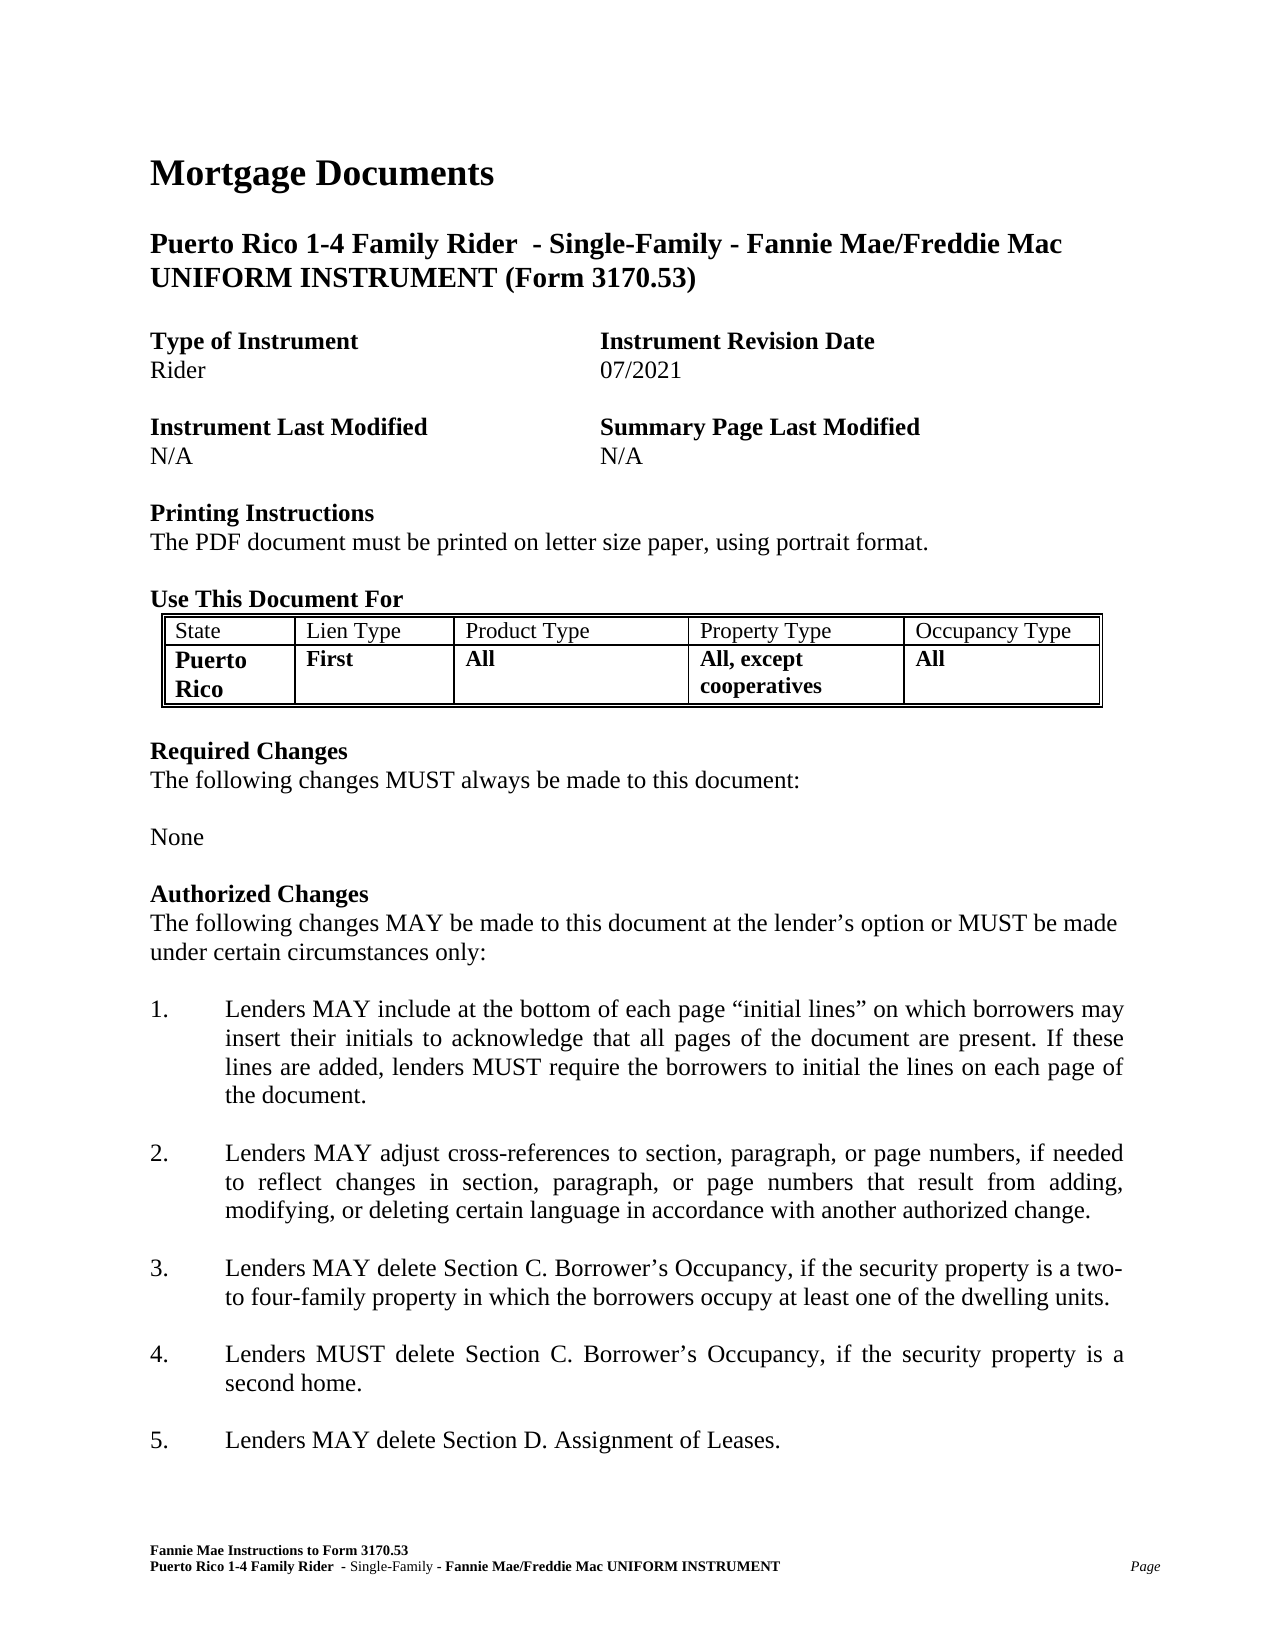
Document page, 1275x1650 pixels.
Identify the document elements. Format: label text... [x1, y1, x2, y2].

text The following changes MAY be made to this document at the lender’s option or MUST be made under certain circumstances only: [150, 908, 1125, 966]
text Type of Instrument Instrument Revision Date [150, 326, 1125, 355]
table_cell All [905, 646, 1099, 703]
text 1. Lenders MAY include at the bottom of each page “initial lines” on which borrowers may insert their initials to acknowledge that all pages of the document are present. If these lines are added, lenders MUST require the borrowers to initial the lines on each page of the document. [150, 994, 1125, 1109]
table_cell First [296, 646, 453, 703]
table_header Lien Type [296, 618, 453, 644]
text Rider 07/2021 [150, 355, 1125, 384]
text Required Changes [150, 736, 1125, 765]
text The PDF document must be printed on letter size paper, using portrait format. [150, 527, 1125, 556]
table_header Product Type [455, 618, 688, 644]
text 1-4 Family Rider - Single-Family - Fannie Mae/Freddie Mac UNIFORM INSTRUMENT (Form 3170.53) [150, 226, 1125, 293]
table_cell All, except cooperatives [689, 646, 903, 703]
table_header State [166, 618, 294, 644]
text Use This Document For [150, 584, 1125, 613]
table_cell All [455, 646, 688, 703]
text 3. Lenders MAY delete Section C. Borrower’s Occupancy, if the security property is a two- to four-family property in which the borrowers occupy at least one of the dwelling units. [150, 1253, 1125, 1311]
text Authorized Changes [150, 879, 1125, 908]
subtitle Mortgage Documents [150, 150, 1125, 193]
text None [150, 822, 1125, 851]
table_header Occupancy Type [905, 618, 1099, 644]
text Instrument Last Modified Summary Page Last Modified [150, 412, 1125, 441]
text 2. Lenders MAY adjust cross-references to section, paragraph, or page numbers, if needed to reflect changes in section, paragraph, or page numbers that result from adding, modifying, or deleting certain language in accordance with another authorized change. [150, 1138, 1125, 1224]
text Printing Instructions [150, 498, 1125, 527]
text 4. Lenders MUST delete Section C. Borrower’s Occupancy, if the security property is a second home. [150, 1339, 1125, 1397]
table_header Property Type [689, 618, 903, 644]
text The following changes MUST always be made to this document: [150, 765, 1125, 793]
text N/A N/A [150, 441, 1125, 469]
text 5. Lenders MAY delete Section D. Assignment of Leases. [150, 1426, 1125, 1454]
table_cell [166, 646, 294, 703]
